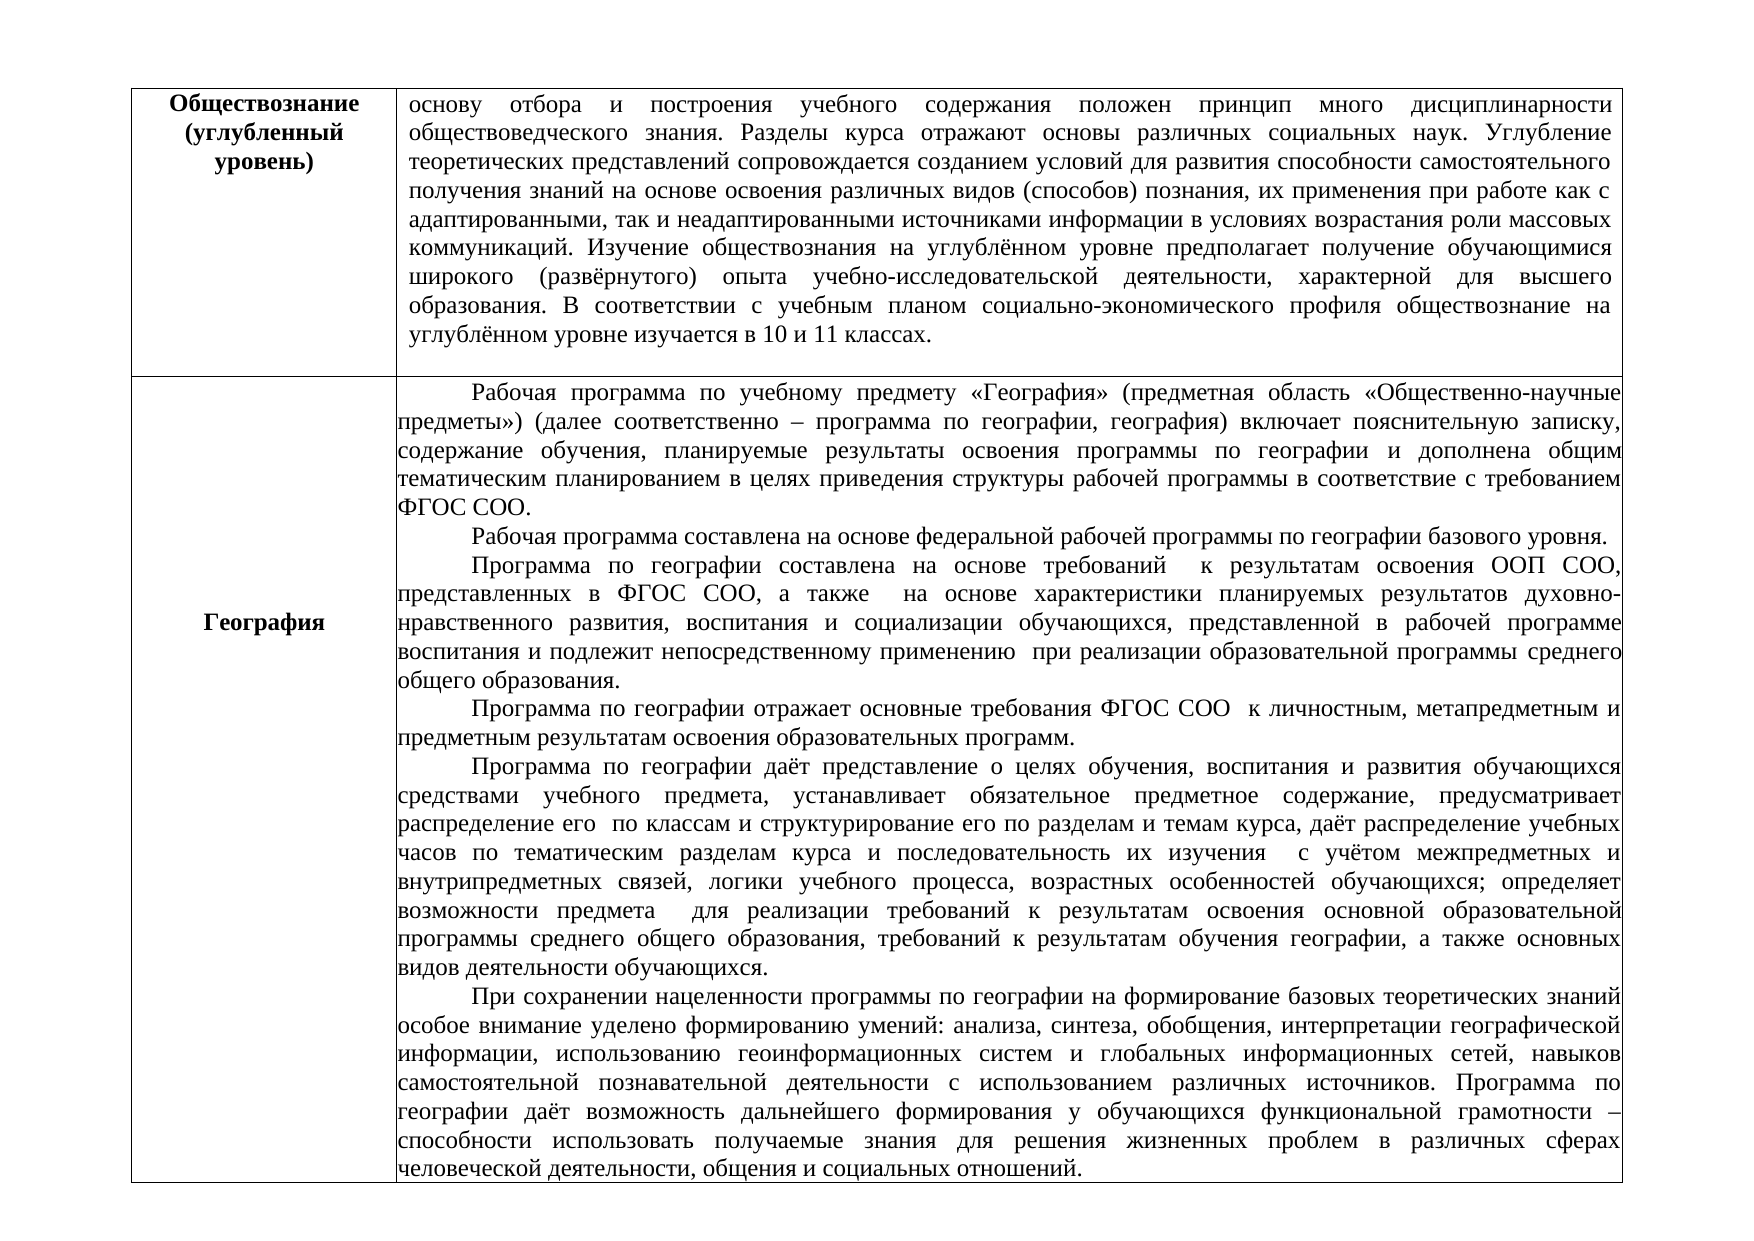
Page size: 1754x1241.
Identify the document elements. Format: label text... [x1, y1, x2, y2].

table_cell География [132, 377, 396, 1182]
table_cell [132, 89, 396, 376]
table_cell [397, 377, 1622, 1182]
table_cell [397, 89, 1622, 376]
